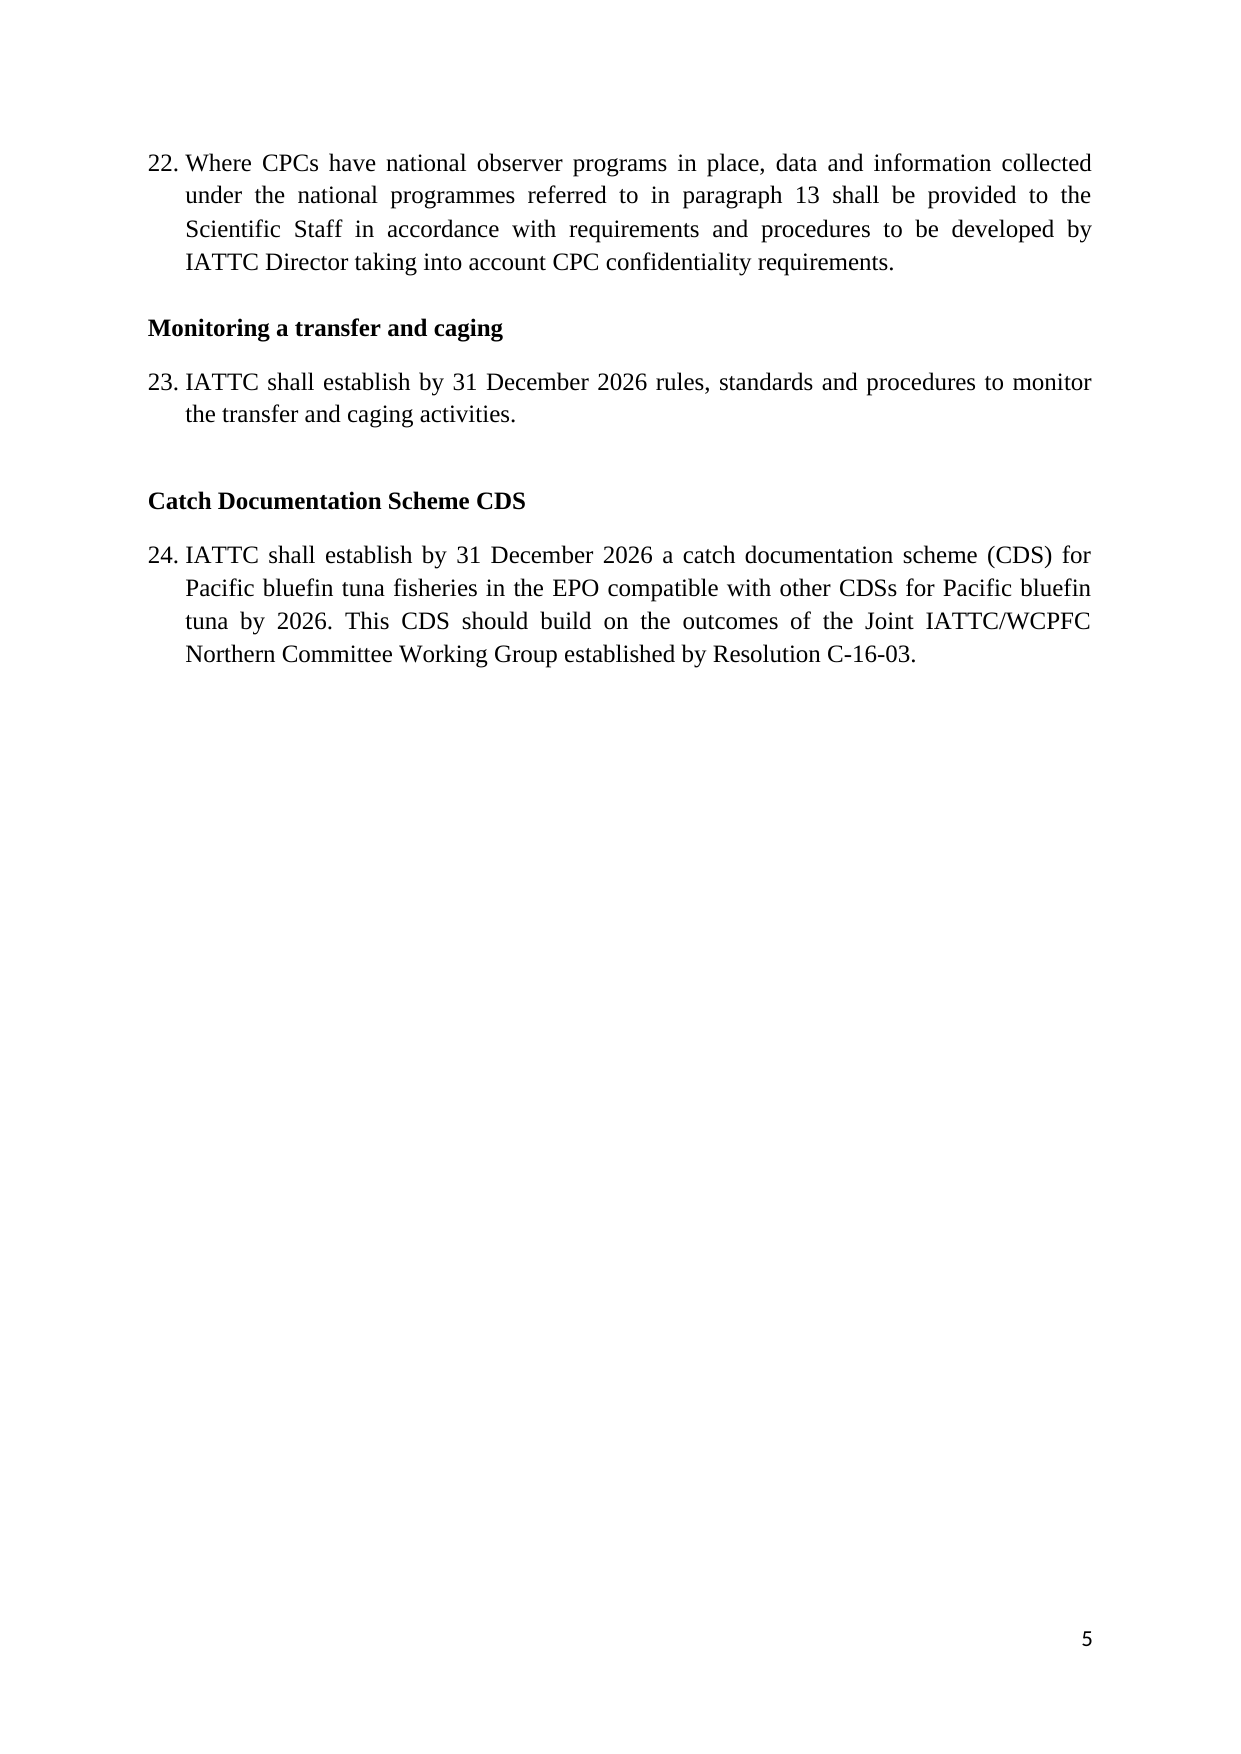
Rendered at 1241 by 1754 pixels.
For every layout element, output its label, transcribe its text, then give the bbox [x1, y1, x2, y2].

text Monitoring a transfer and caging [148, 313, 1093, 341]
list IATTC shall establish by 31 December 2026 a catch documentation scheme (CDS) for Pacific bluefin tuna fisheries in the EPO compatible with other CDSs for Pacific bluefin tuna by 2026. This CDS should build on the outcomes of the Joint IATTC/WCPFC Northern Committee Working Group established by Resolution C-16-03. [148, 540, 1093, 668]
list Where CPCs have national observer programs in place, data and information collected under the national programmes referred to in paragraph 13 shall be provided to the Scientific Staff in accordance with requirements and procedures to be developed by IATTC Director taking into account CPC confidentiality requirements. [148, 148, 1093, 275]
list IATTC shall establish by 31 December 2026 rules, standards and procedures to monitor the transfer and caging activities. [148, 367, 1093, 428]
text Catch Documentation Scheme CDS [148, 486, 1093, 515]
